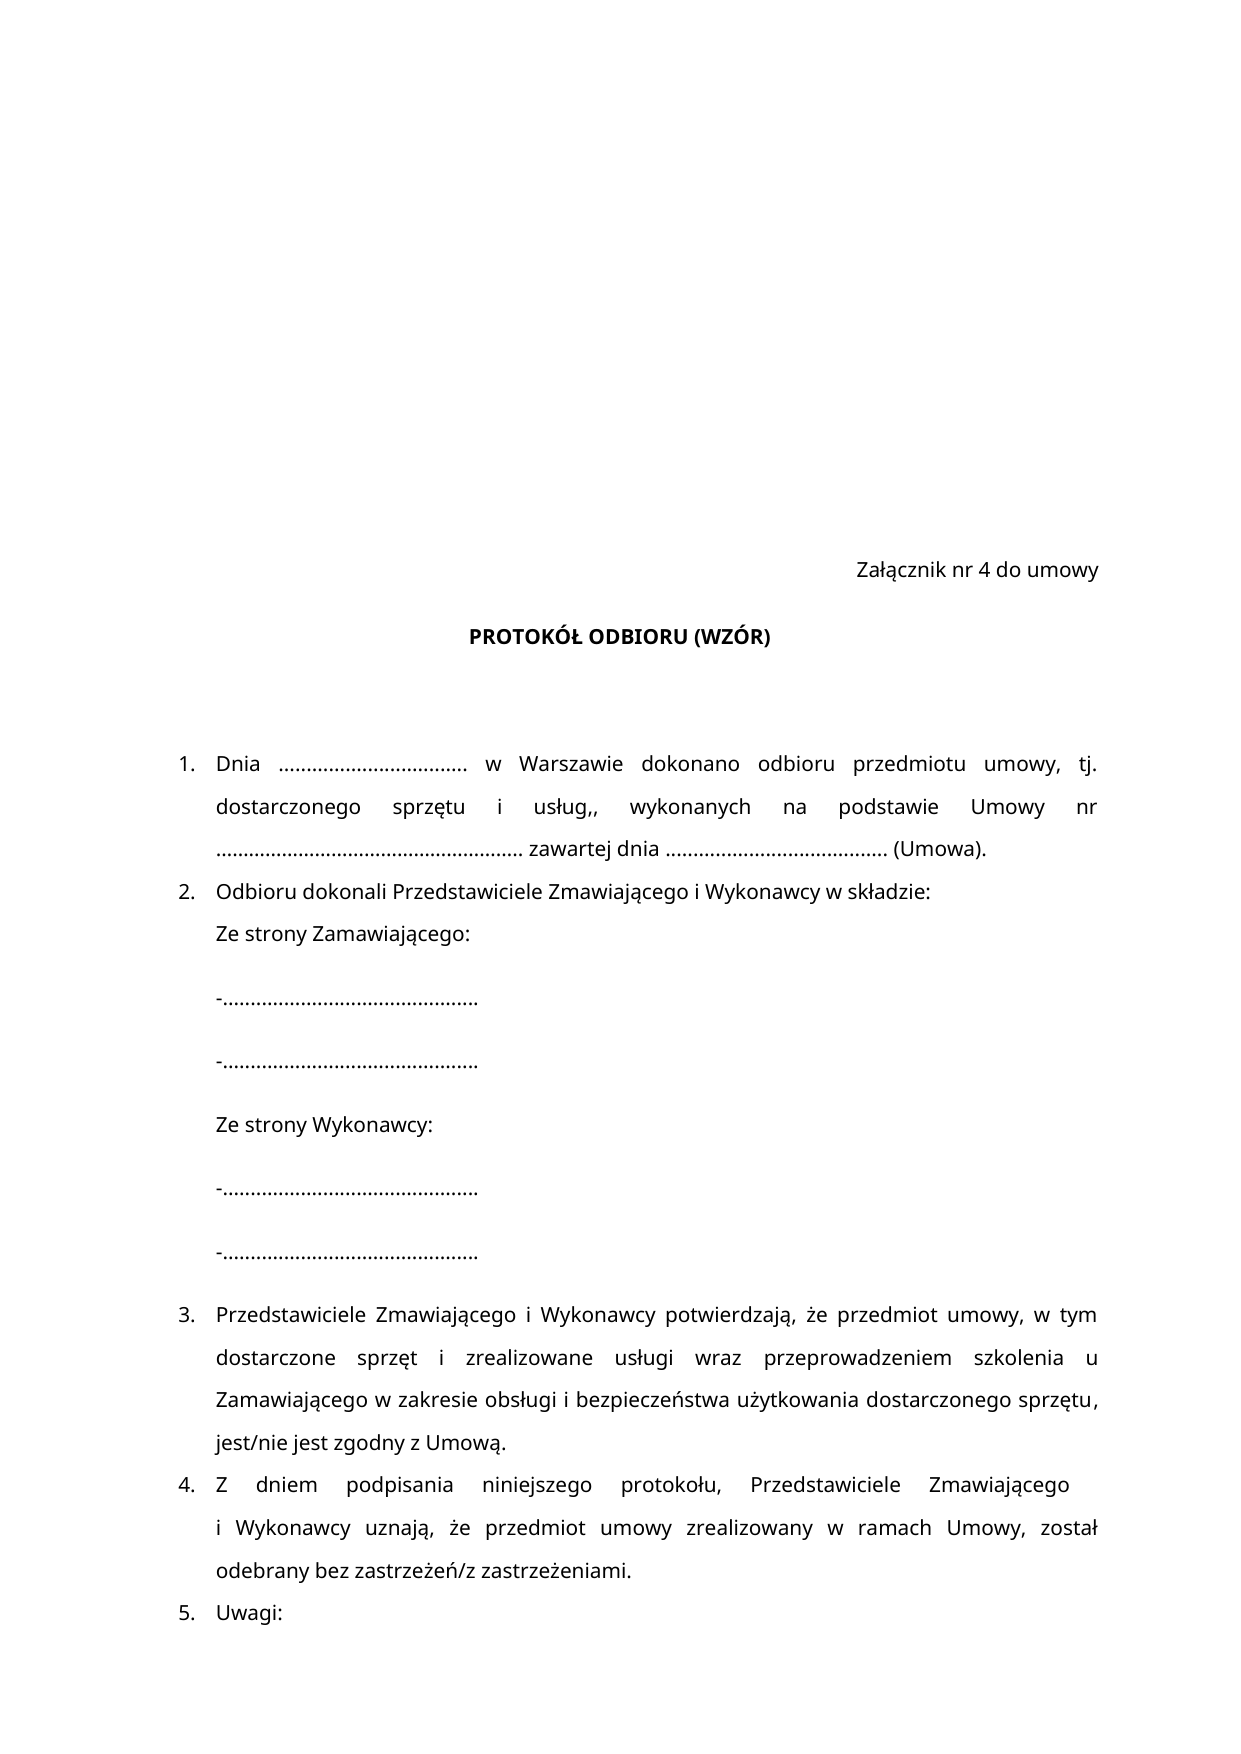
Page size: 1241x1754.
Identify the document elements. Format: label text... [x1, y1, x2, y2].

list Przedstawiciele Zmawiającego i Wykonawcy potwierdzają, że przedmiot umowy, w tym dostarczone sprzęt i zrealizowane usługi wraz przeprowadzeniem szkolenia u Zamawiającego w zakresie obsługi i bezpieczeństwa użytkowania dostarczonego sprzętu, jest/nie jest zgodny z Umową. [178, 1300, 1099, 1456]
text Ze strony Zamawiającego: [216, 919, 1099, 948]
list Z dniem podpisania niniejszego protokołu, Przedstawiciele Zmawiającego i Wykonawcy uznają, że przedmiot umowy zrealizowany w ramach Umowy, został odebrany bez zastrzeżeń/z zastrzeżeniami. [178, 1471, 1099, 1584]
list Dnia .................................. w Warszawie dokonano odbioru przedmiotu umowy, tj. dostarczonego sprzętu i usług,, wykonanych na podstawie Umowy nr ……………………………………………….. zawartej dnia ........................................ (Umowa). [178, 749, 1099, 863]
text Ze strony Wykonawcy: [216, 1110, 1099, 1138]
text PROTOKÓŁ ODBIORU (WZÓR) [141, 622, 1099, 651]
text -.............................................. [216, 1173, 1099, 1202]
text -.............................................. [216, 1237, 1099, 1265]
list Odbioru dokonali Przedstawiciele Zmawiającego i Wykonawcy w składzie: [178, 877, 1099, 905]
list Uwagi: [178, 1598, 1099, 1627]
text Załącznik nr 4 do umowy [141, 555, 1099, 583]
text -.............................................. [216, 1046, 1099, 1075]
text -.............................................. [216, 983, 1099, 1011]
